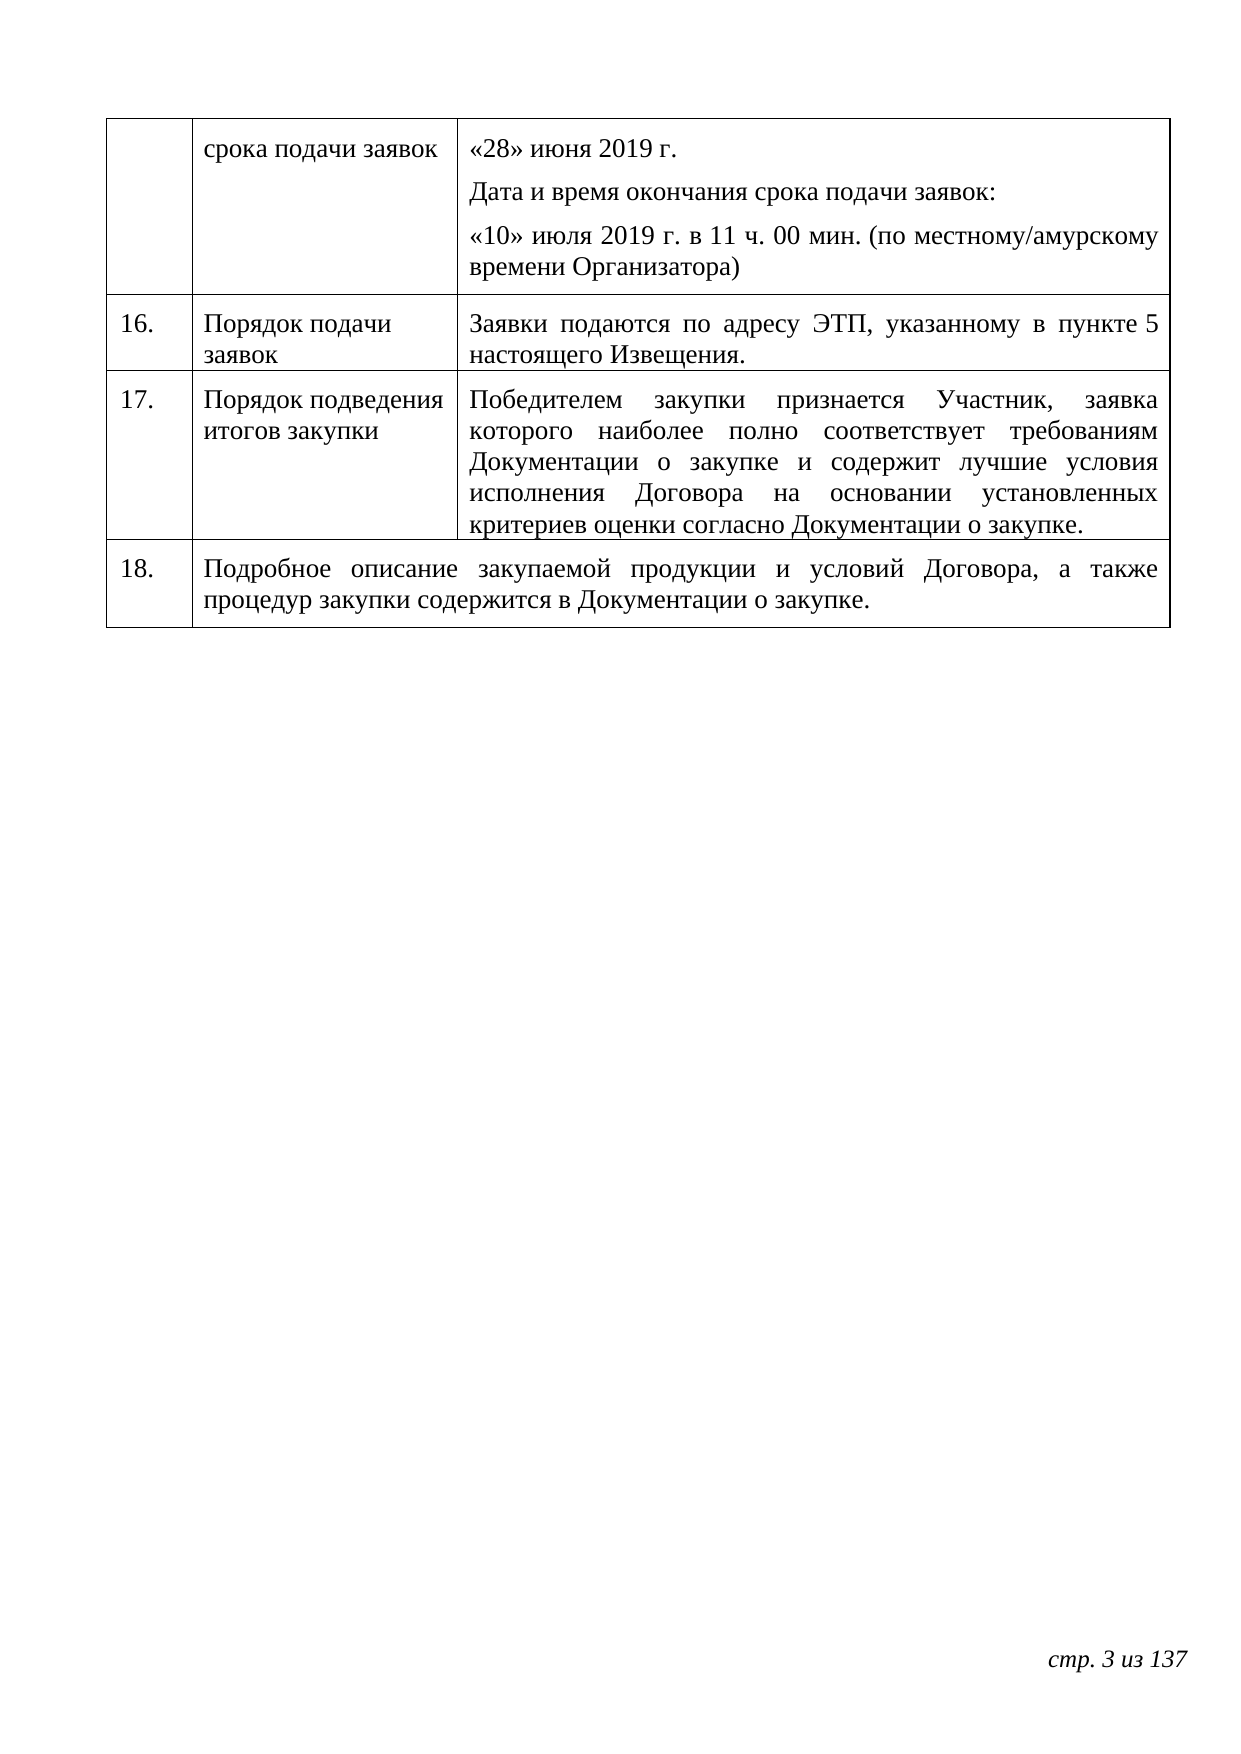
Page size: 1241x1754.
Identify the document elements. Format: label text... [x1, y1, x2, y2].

table_cell Заявки подаются по адресу ЭТП, указанному в пункте 5 настоящего Извещения. [458, 295, 1169, 369]
table_cell Победителем закупки признается Участник, заявка которого наиболее полно соответствует требованиям Документации о закупке и содержит лучшие условия исполнения Договора на основании установленных критериев оценки согласно Документации о закупке. [458, 371, 1169, 539]
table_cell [193, 119, 457, 294]
table_cell Порядок подачи заявок [193, 295, 457, 369]
table_cell [107, 295, 192, 369]
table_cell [458, 119, 1169, 294]
table_cell Порядок подведения итогов закупки [193, 371, 457, 539]
table_cell Подробное описание закупаемой продукции и условий Договора, а также процедур закупки содержится в Документации о закупке. [193, 540, 1169, 627]
table_cell [107, 119, 192, 294]
table_cell [107, 371, 192, 539]
table_cell [107, 540, 192, 627]
